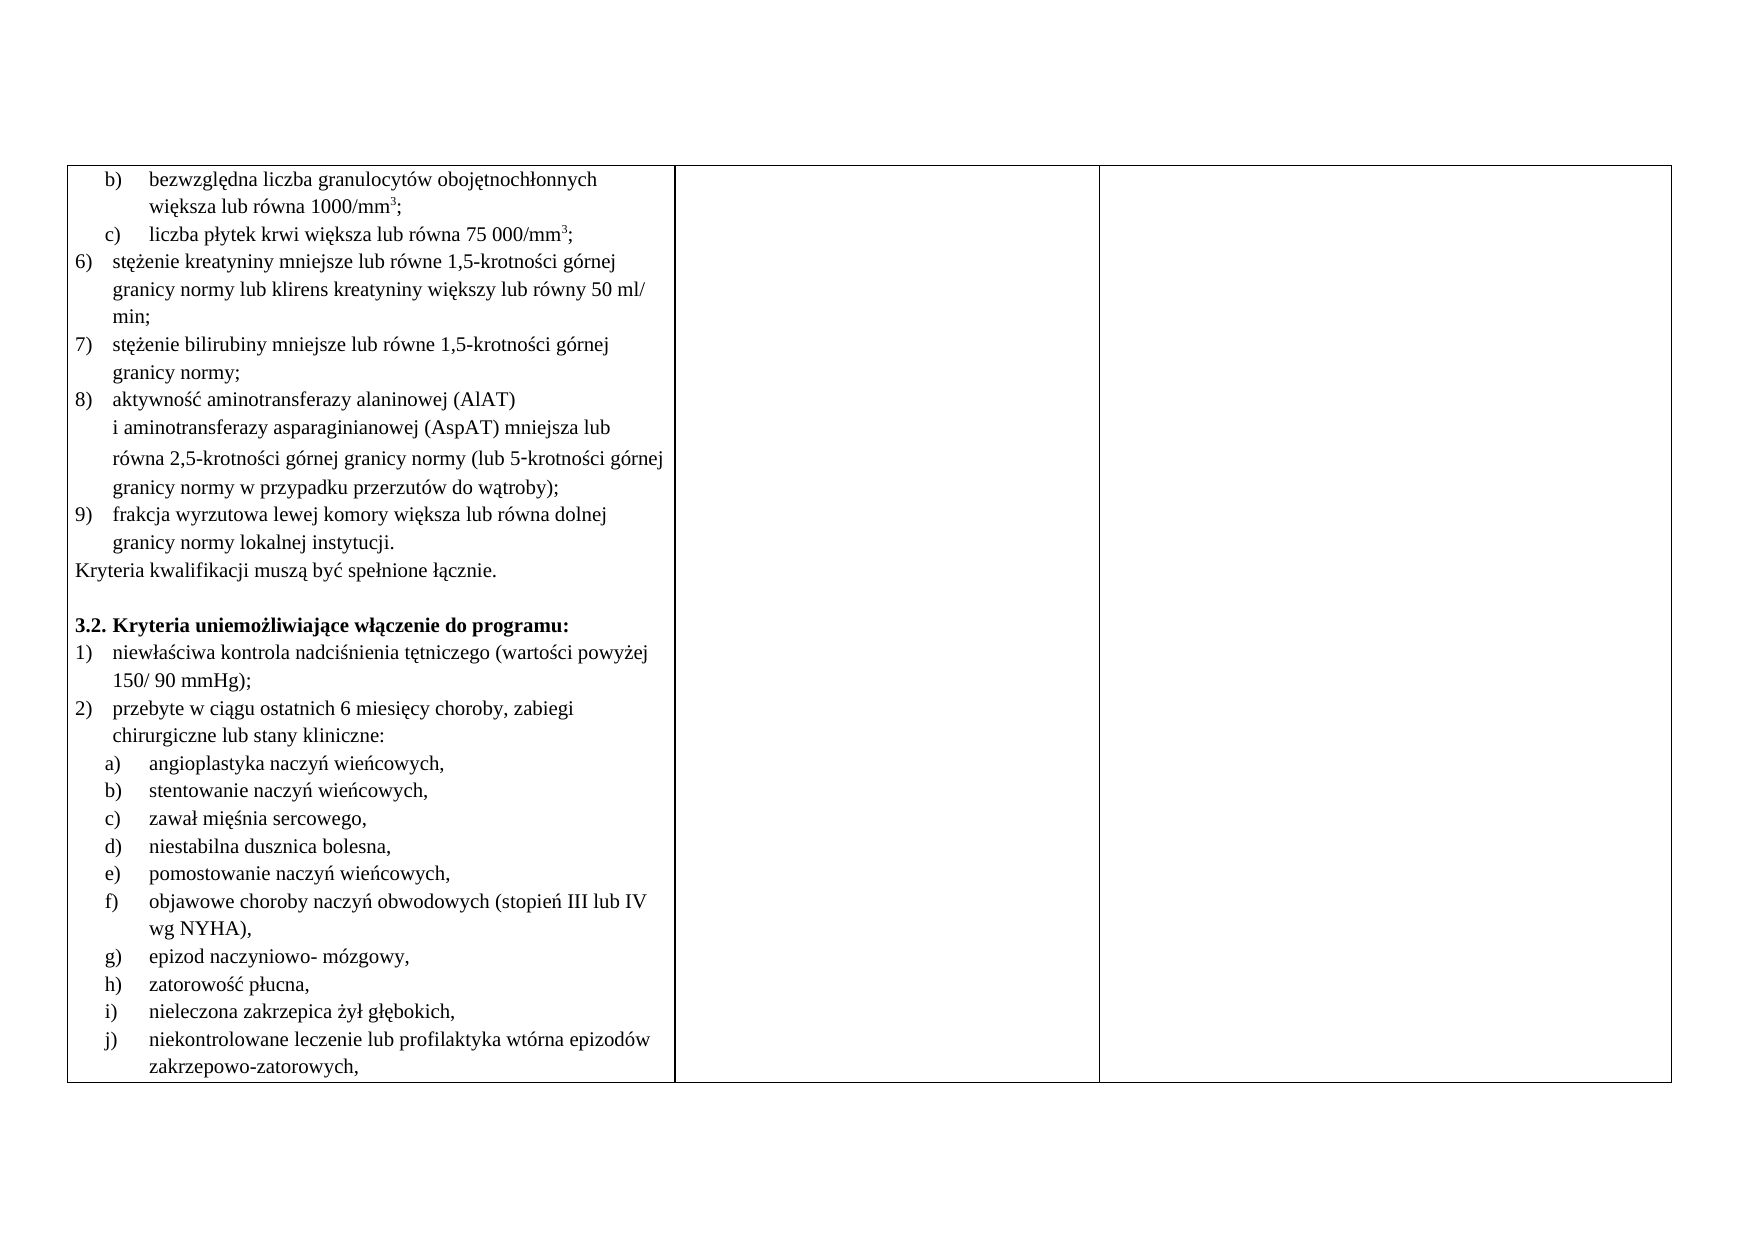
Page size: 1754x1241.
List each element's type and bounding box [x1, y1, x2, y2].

table_cell [1100, 166, 1671, 1082]
table_cell [68, 166, 674, 1082]
table_cell [676, 166, 1099, 1082]
